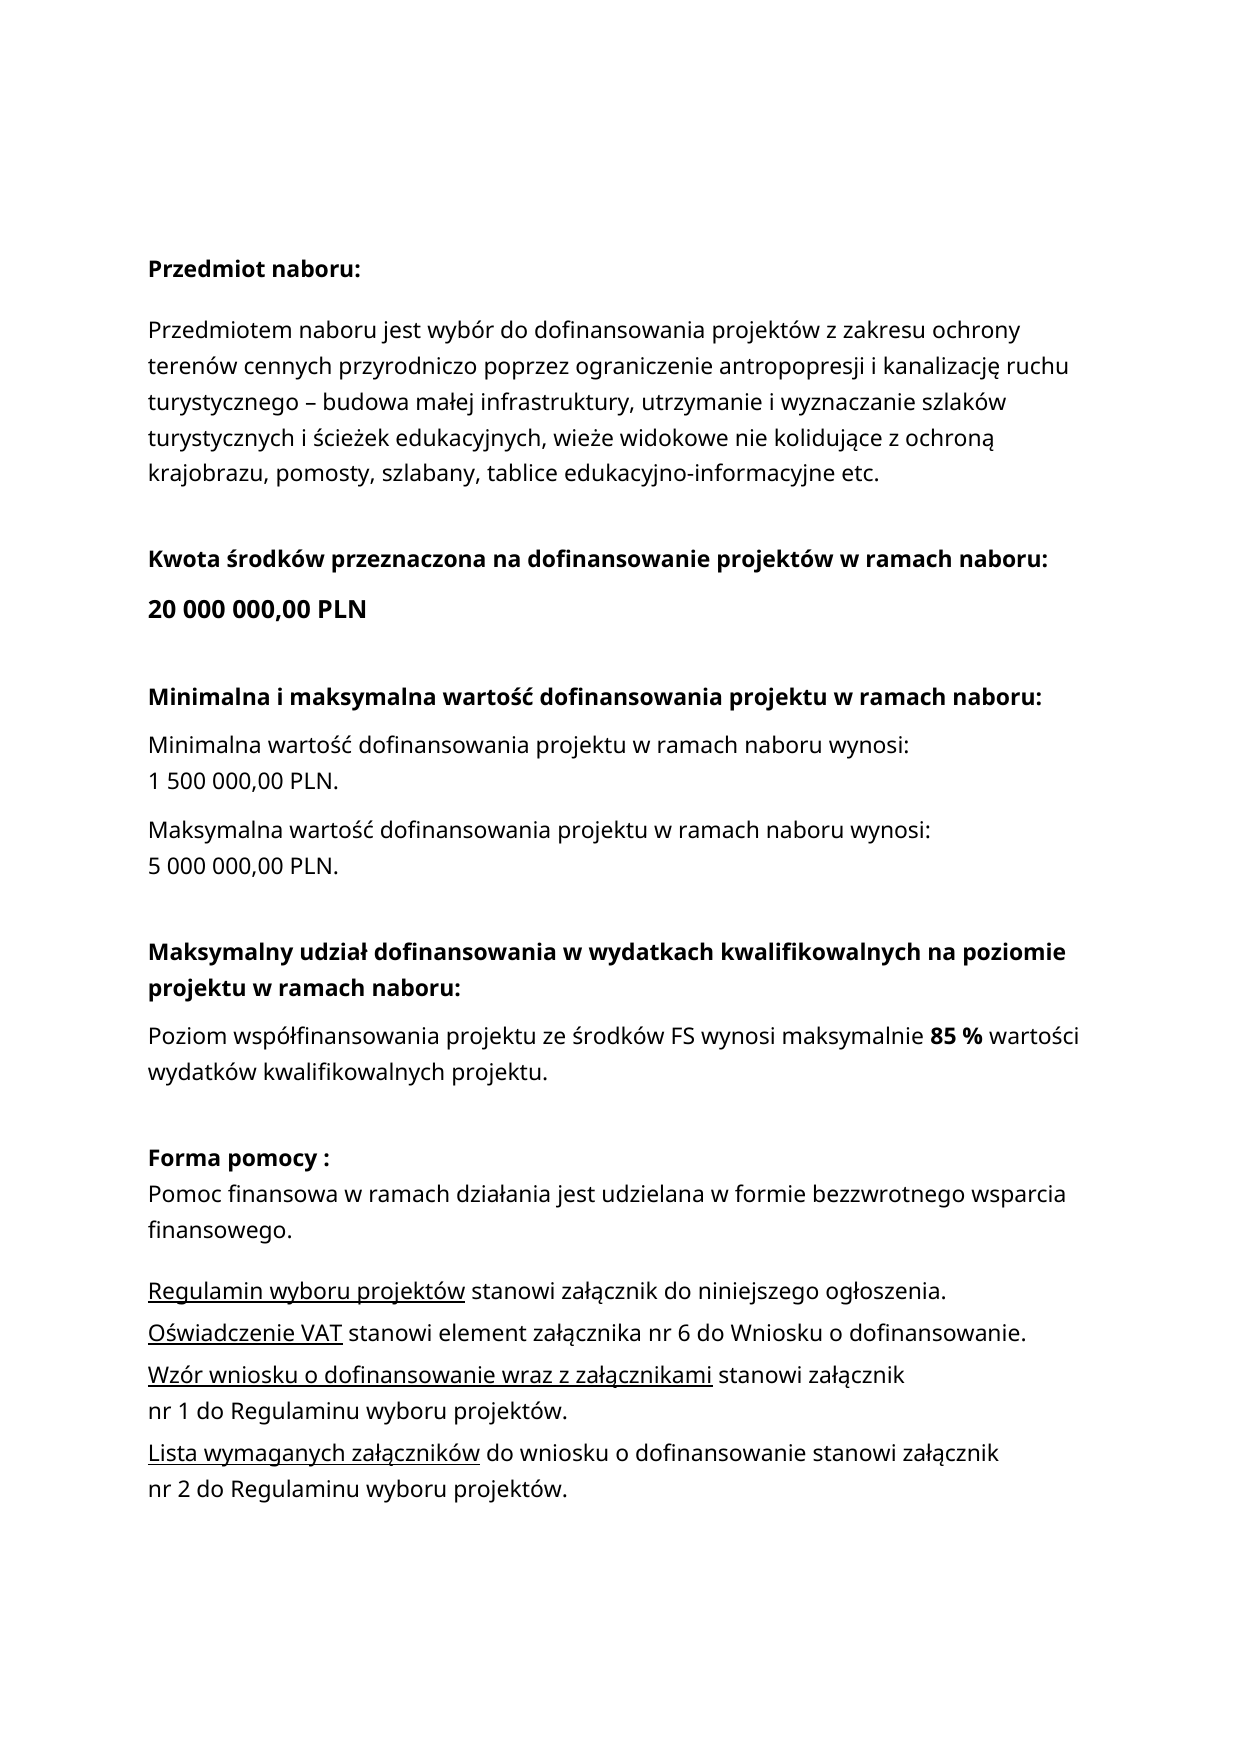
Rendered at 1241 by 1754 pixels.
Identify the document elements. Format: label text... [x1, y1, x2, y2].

text Przedmiot naboru: [148, 217, 1093, 284]
text Poziom współfinansowania projektu ze środków FS wynosi maksymalnie 85 % wartości wydatków kwalifikowalnych projektu. [148, 1020, 1093, 1087]
text Przedmiotem naboru jest wybór do dofinansowania projektów z zakresu ochrony terenów cennych przyrodniczo poprzez ograniczenie antropopresji i kanalizację ruchu turystycznego – budowa małej infrastruktury, utrzymanie i wyznaczanie szlaków turystycznych i ścieżek edukacyjnych, wieże widokowe nie kolidujące z ochroną krajobrazu, pomosty, szlabany, tablice edukacyjno-informacyjne etc. [148, 314, 1093, 489]
text Oświadczenie VAT stanowi element załącznika nr 6 do Wniosku o dofinansowanie. [148, 1317, 1093, 1348]
text Maksymalny udział dofinansowania w wydatkach kwalifikowalnych na poziomie projektu w ramach naboru: [148, 936, 1093, 1003]
text Forma pomocy : [148, 1142, 1093, 1173]
text Minimalna i maksymalna wartość dofinansowania projektu w ramach naboru: [148, 681, 1093, 712]
text Wzór wniosku o dofinansowanie wraz z załącznikami stanowi załącznik nr 1 do Regulaminu wyboru projektów. [148, 1359, 1093, 1426]
text Maksymalna wartość dofinansowania projektu w ramach naboru wynosi: 5 000 000,00 PLN. [148, 814, 1093, 881]
text Minimalna wartość dofinansowania projektu w ramach naboru wynosi: 1 500 000,00 PLN. [148, 729, 1093, 797]
text 20 000 000,00 PLN [148, 592, 1093, 626]
text Kwota środków przeznaczona na dofinansowanie projektów w ramach naboru: [148, 543, 1093, 574]
text Regulamin wyboru projektów stanowi załącznik do niniejszego ogłoszenia. [148, 1275, 1093, 1306]
text Lista wymaganych załączników do wniosku o dofinansowanie stanowi załącznik nr 2 do Regulaminu wyboru projektów. [148, 1437, 1093, 1504]
text Pomoc finansowa w ramach działania jest udzielana w formie bezzwrotnego wsparcia finansowego. [148, 1178, 1093, 1245]
